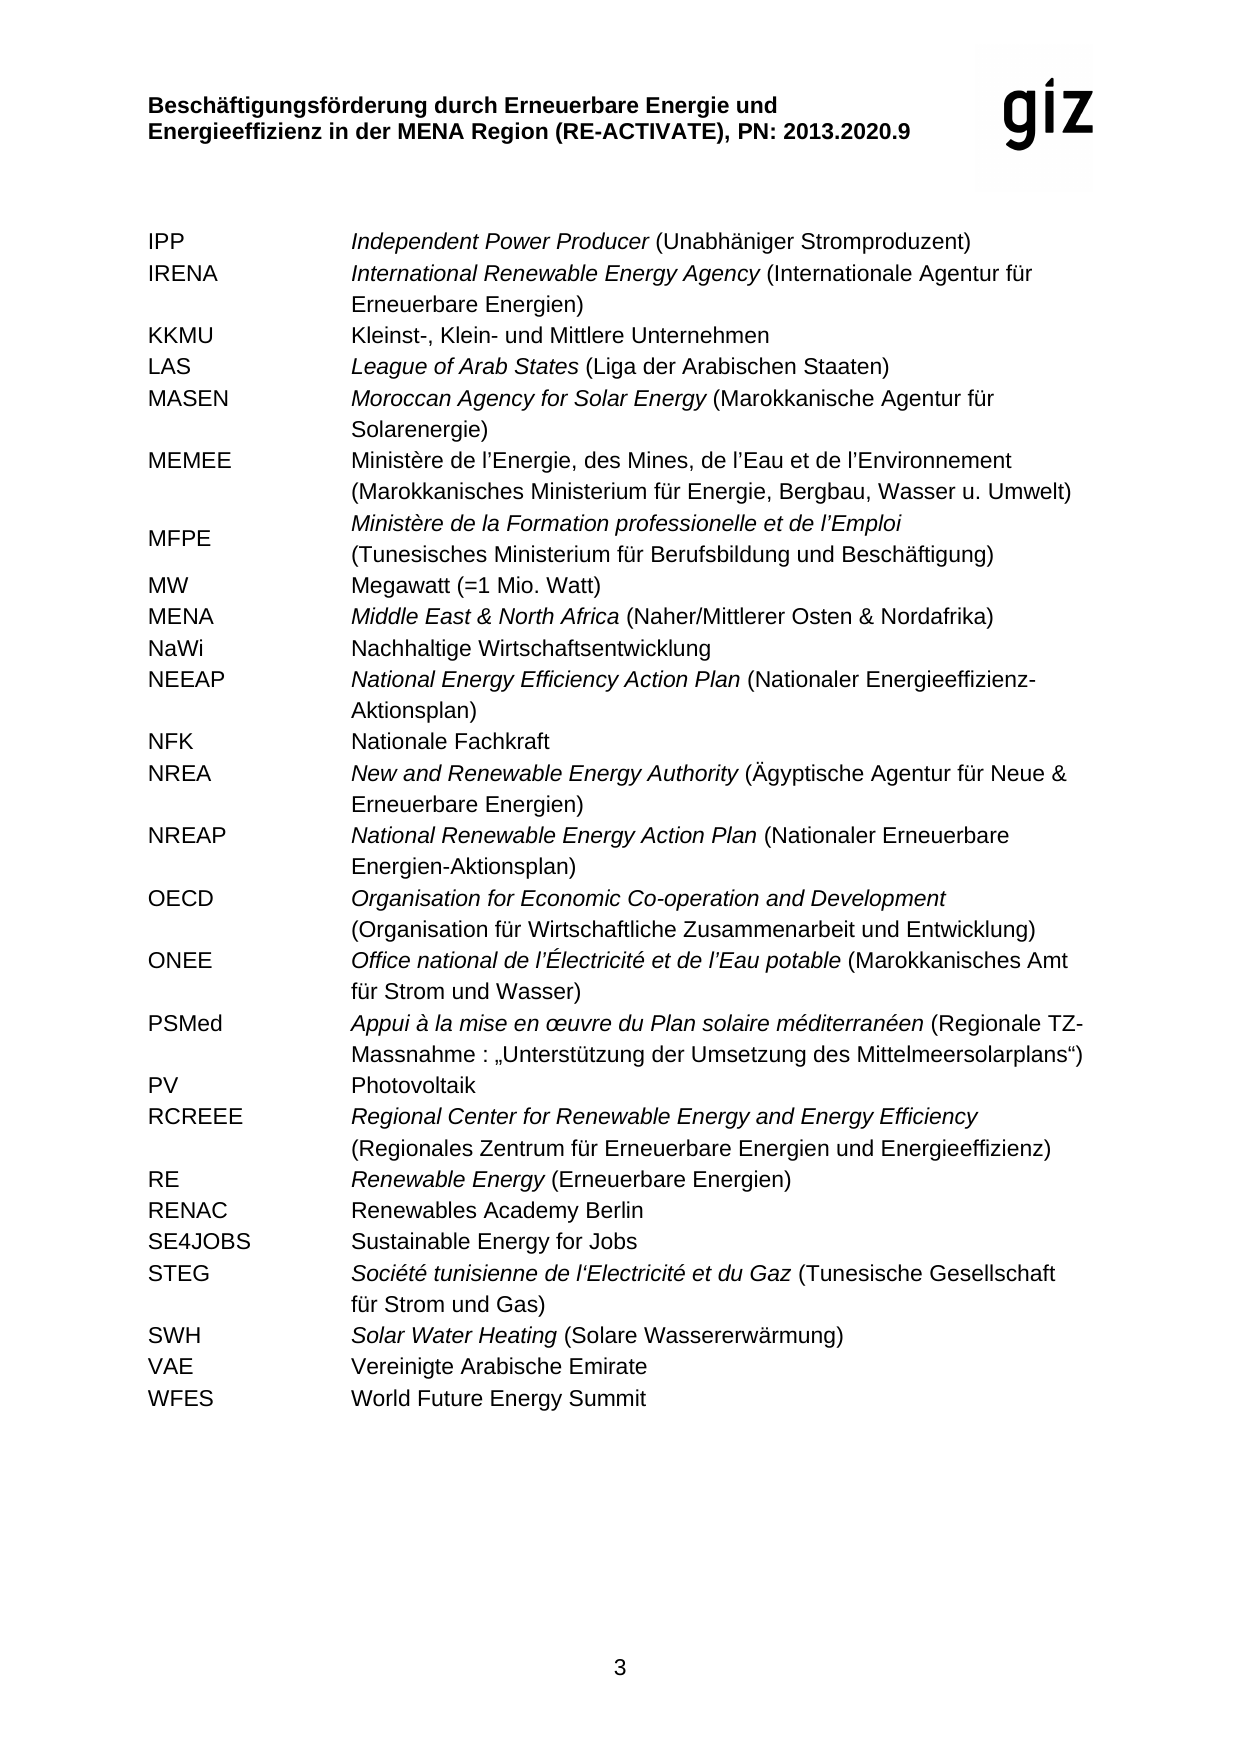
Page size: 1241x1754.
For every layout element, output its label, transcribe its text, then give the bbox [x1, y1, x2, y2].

picture [974, 44, 1093, 192]
table_cell Solar Water Heating (Solare Wassererwärmung) [340, 1319, 1096, 1350]
table_cell PV [136, 1069, 339, 1100]
table_cell Société tunisienne de l‘Electricité et du Gaz (Tunesische Gesellschaft für Strom und Gas) [340, 1256, 1096, 1318]
table_cell Renewables Academy Berlin [340, 1194, 1096, 1225]
table_cell MFPE [136, 506, 339, 568]
table_cell WFES [136, 1381, 339, 1412]
table_cell OECD [136, 881, 339, 943]
table_cell Independent Power Producer (Unabhäniger Stromproduzent) [340, 225, 1096, 256]
table_cell Moroccan Agency for Solar Energy (Marokkanische Agentur für Solarenergie) [340, 381, 1096, 443]
table_cell KKMU [136, 319, 339, 350]
table_cell Ministère de la Formation professionelle et de l’Emploi (Tunesisches Ministerium für Berufsbildung und Beschäftigung) [340, 506, 1096, 568]
table_cell NEEAP [136, 662, 339, 725]
table_cell NREAP [136, 819, 339, 881]
table_cell SWH [136, 1319, 339, 1350]
table_cell ONEE [136, 944, 339, 1006]
table_cell IPP [136, 225, 339, 256]
table_cell League of Arab States (Liga der Arabischen Staaten) [340, 350, 1096, 381]
table_cell Kleinst-, Klein- und Mittlere Unternehmen [340, 319, 1096, 350]
table_cell Office national de l’Électricité et de l’Eau potable (Marokkanisches Amt für Strom und Wasser) [340, 944, 1096, 1006]
table_cell Regional Center for Renewable Energy and Energy Efficiency (Regionales Zentrum für Erneuerbare Energien und Energieeffizienz) [340, 1100, 1096, 1162]
table_cell RE [136, 1162, 339, 1193]
table_cell National Renewable Energy Action Plan (Nationaler Erneuerbare Energien-Aktionsplan) [340, 819, 1096, 881]
table_cell LAS [136, 350, 339, 381]
table_cell PSMed [136, 1006, 339, 1068]
table_cell Sustainable Energy for Jobs [340, 1225, 1096, 1256]
table_cell MEMEE [136, 444, 339, 506]
table_cell Appui à la mise en œuvre du Plan solaire méditerranéen (Regionale TZ-Massnahme : „Unterstützung der Umsetzung des Mittelmeersolarplans“) [340, 1006, 1096, 1068]
table_cell World Future Energy Summit [340, 1381, 1096, 1412]
table_cell VAE [136, 1350, 339, 1381]
table_cell SE4JOBS [136, 1225, 339, 1256]
table_cell MENA [136, 600, 339, 631]
table_cell NFK [136, 725, 339, 756]
table_cell Middle East & North Africa (Naher/Mittlerer Osten & Nordafrika) [340, 600, 1096, 631]
table_cell Photovoltaik [340, 1069, 1096, 1100]
table_cell STEG [136, 1256, 339, 1318]
table_cell IRENA [136, 256, 339, 318]
table_cell Nachhaltige Wirtschaftsentwicklung [340, 631, 1096, 662]
table_cell Organisation for Economic Co-operation and Development (Organisation für Wirtschaftliche Zusammenarbeit und Entwicklung) [340, 881, 1096, 943]
table_cell Ministère de l’Energie, des Mines, de l’Eau et de l’Environnement (Marokkanisches Ministerium für Energie, Bergbau, Wasser u. Umwelt) [340, 444, 1096, 506]
table_cell New and Renewable Energy Authority (Ägyptische Agentur für Neue & Erneuerbare Energien) [340, 756, 1096, 818]
table_cell Renewable Energy (Erneuerbare Energien) [340, 1162, 1096, 1193]
table_cell RCREEE [136, 1100, 339, 1162]
table_cell Nationale Fachkraft [340, 725, 1096, 756]
table_cell MW [136, 569, 339, 600]
table_cell MASEN [136, 381, 339, 443]
table_cell NaWi [136, 631, 339, 662]
table_cell National Energy Efficiency Action Plan (Nationaler Energieeffizienz-Aktionsplan) [340, 662, 1096, 725]
table_cell RENAC [136, 1194, 339, 1225]
table_cell Megawatt (=1 Mio. Watt) [340, 569, 1096, 600]
table_cell Vereinigte Arabische Emirate [340, 1350, 1096, 1381]
table_cell NREA [136, 756, 339, 818]
table_cell International Renewable Energy Agency (Internationale Agentur für Erneuerbare Energien) [340, 256, 1096, 318]
